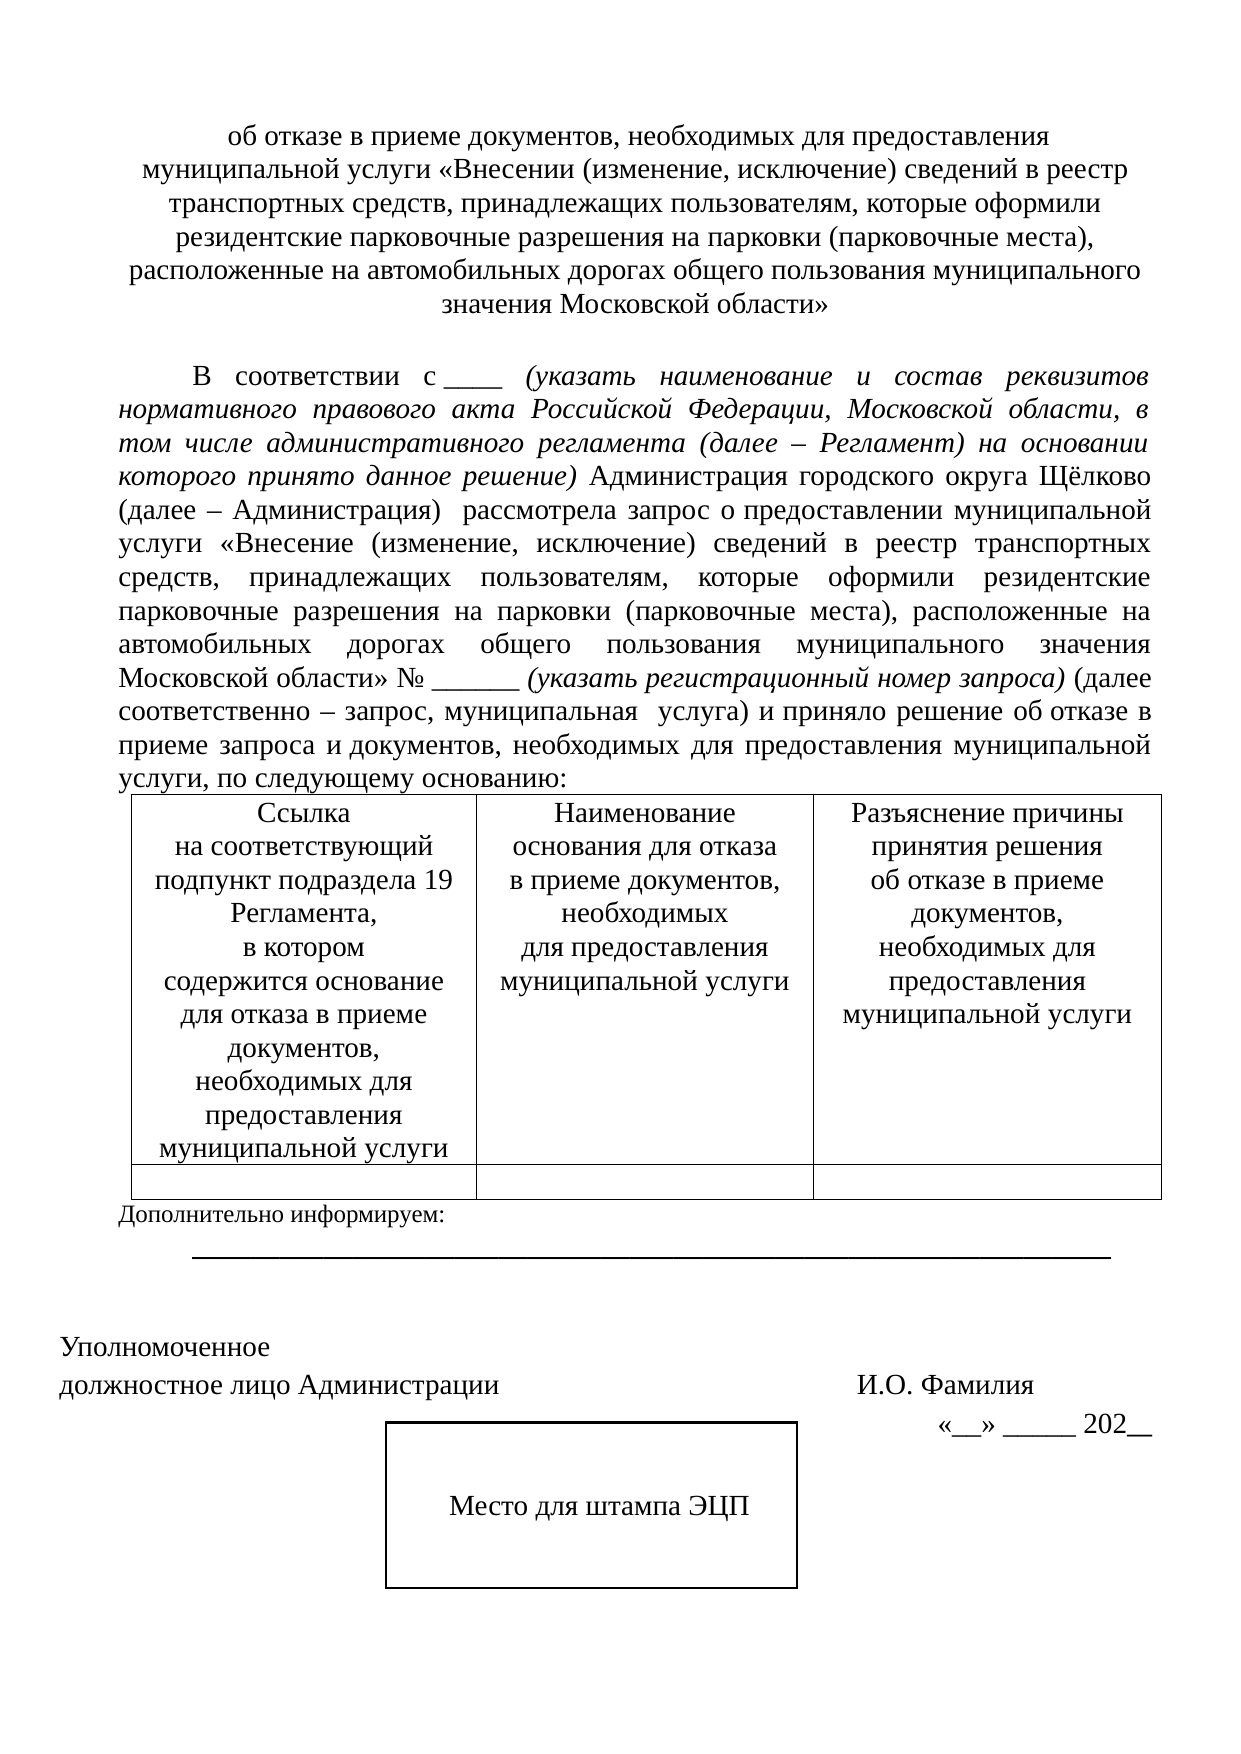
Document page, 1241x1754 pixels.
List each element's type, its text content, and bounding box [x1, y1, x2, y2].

text _______________________________________________________________ [118, 1228, 1152, 1262]
text Дополнительно информируем: [118, 1199, 1152, 1228]
text Уполномоченное [59, 1329, 1152, 1362]
table_header Разъяснение причины принятия решения об отказе в приеме документов, необходимых для предоставления муниципальной услуги [814, 795, 1161, 1164]
text В соответствии с ____ (указать наименование и состав реквизитов нормативного правового акта Российской Федерации, Московской области, в том числе административного регламента (далее – Регламент) на основании которого принято данное решение) Администрация городского округа Щёлково (далее – Администрация) рассмотрела запрос о предоставлении муниципальной услуги «Внесение (изменение, исключение) сведений в реестр транспортных средств, принадлежащих пользователям, которые оформили резидентские парковочные разрешения на парковки (парковочные места), расположенные на автомобильных дорогах общего пользования муниципального значения Московской области» № ______ (указать регистрационный номер запроса) (далее соответственно – запрос, муниципальная услуга) и приняло решение об отказе в приеме запроса и документов, необходимых для предоставления муниципальной услуги, по следующему основанию: [118, 358, 1152, 794]
table_cell [477, 1165, 813, 1198]
table_cell [132, 1165, 476, 1198]
table_header Наименование основания для отказа в приеме документов, необходимых для предоставления муниципальной услуги [477, 795, 813, 1164]
text должностное лицо Администрации И.О. Фамилия [59, 1367, 1152, 1401]
table_header Ссылка на соответствующий подпункт подраздела 19 Регламента, в котором содержится основание для отказа в приеме документов, необходимых для предоставления муниципальной услуги [132, 795, 476, 1164]
table_cell [814, 1165, 1161, 1198]
text об отказе в приеме документов, необходимых для предоставления муниципальной услуги «Внесении (изменение, исключение) сведений в реестр транспортных средств, принадлежащих пользователям, которые оформили резидентские парковочные разрешения на парковки (парковочные места), расположенные на автомобильных дорогах общего пользования муниципального значения Московской области» [118, 118, 1152, 319]
text «__» _____ 202__ [118, 1406, 1152, 1439]
